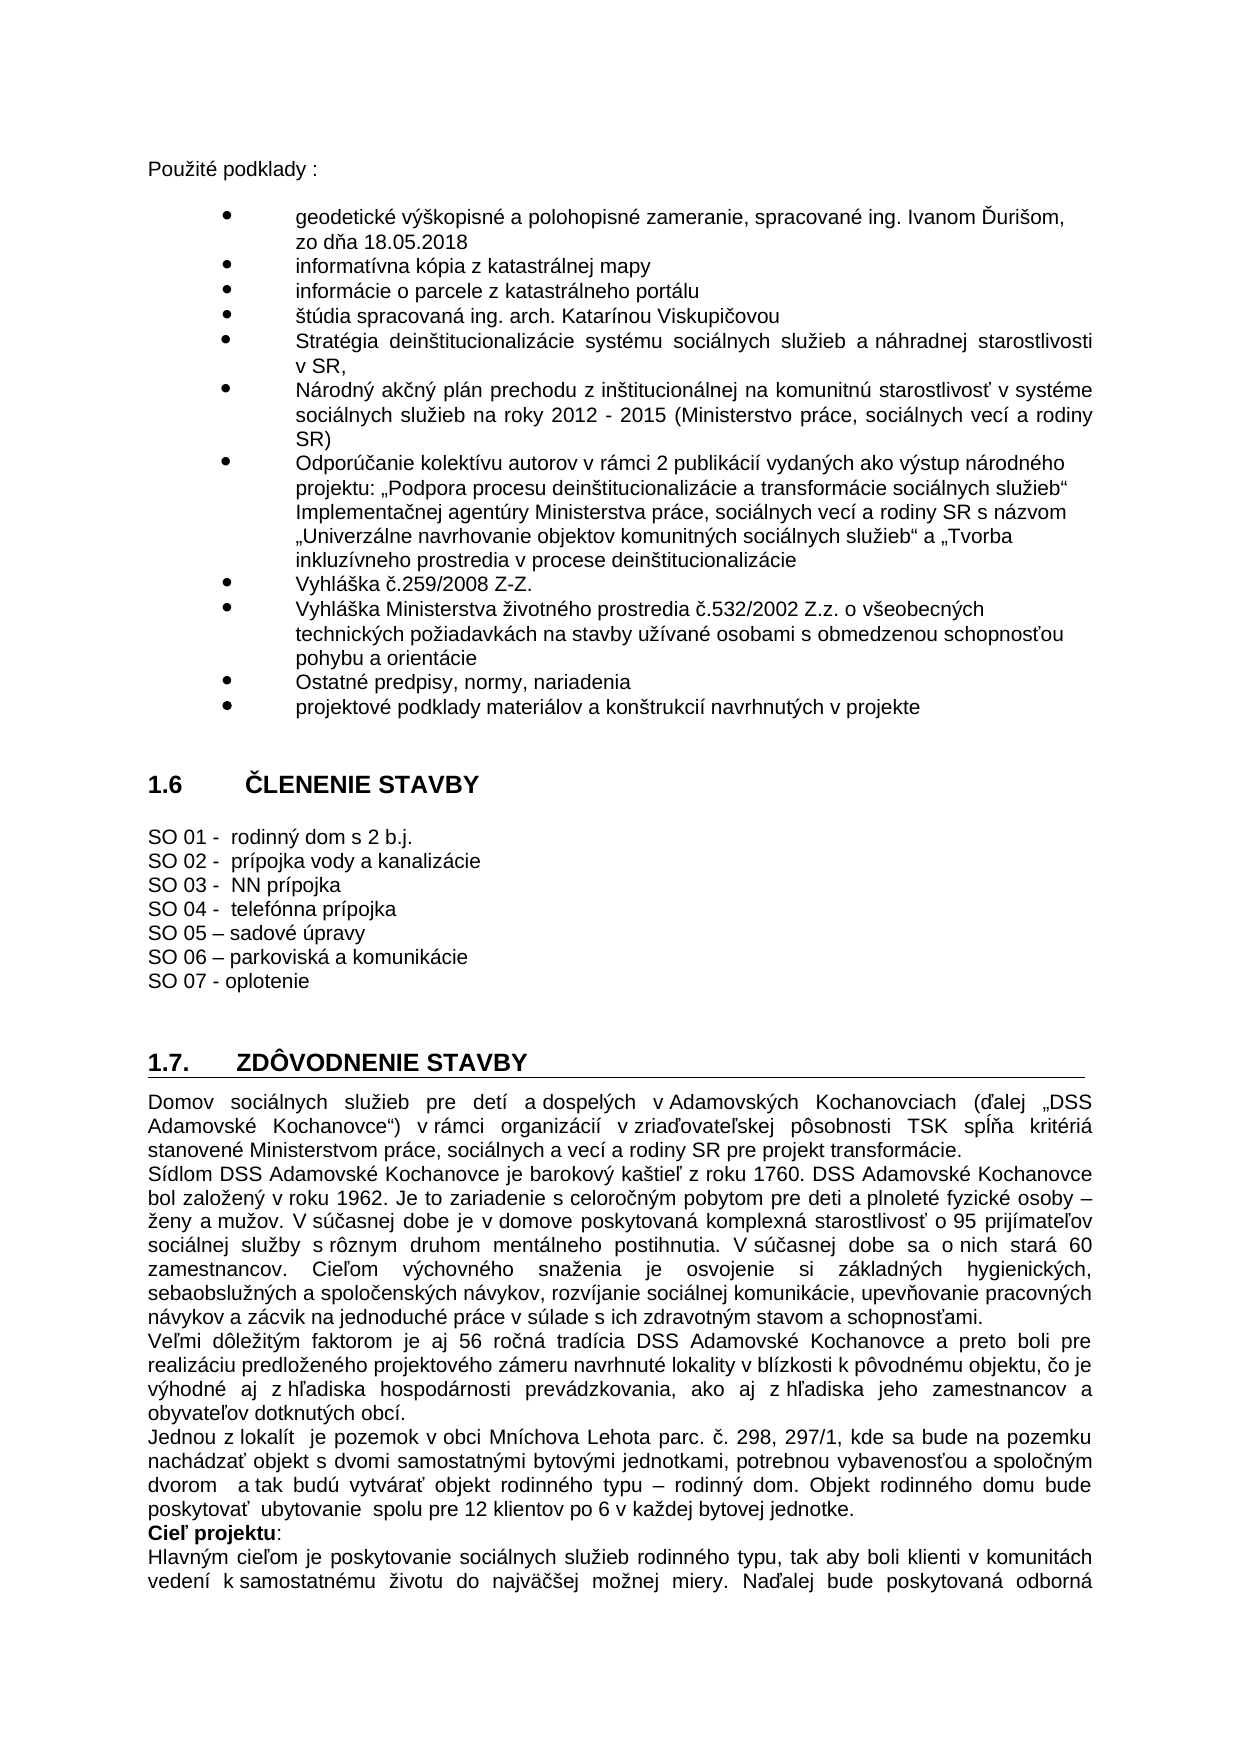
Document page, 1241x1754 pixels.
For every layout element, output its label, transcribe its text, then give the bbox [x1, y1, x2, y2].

list Vyhláška č.259/2008 Z-Z. [185, 572, 1093, 597]
text SO 01 - rodinný dom s 2 b.j. [148, 825, 1093, 849]
list Stratégia deinštitucionalizácie systému sociálnych služieb a náhradnej starostlivosti v SR, [221, 329, 1093, 378]
text Jednou z lokalít je pozemok v obci Mníchova Lehota parc. č. 298, 297/1, kde sa bude na pozemku nachádzať objekt s dvomi samostatnými bytovými jednotkami, potrebnou vybavenosťou a spoločným dvorom a tak budú vytvárať objekt rodinného typu – rodinný dom. Objekt rodinného domu bude poskytovať ubytovanie spolu pre 12 klientov po 6 v každej bytovej jednotke. [148, 1425, 1093, 1521]
text Použité podklady : [148, 157, 1093, 181]
text SO 03 - NN prípojka [148, 873, 1093, 897]
text SO 07 - oplotenie [148, 969, 1093, 993]
text 1.6 ČLENENIE STAVBY [148, 770, 1093, 799]
text Cieľ projektu: [148, 1521, 1093, 1545]
list projektové podklady materiálov a konštrukcií navrhnutých v projekte [185, 695, 1093, 720]
list informácie o parcele z katastrálneho portálu [185, 279, 1093, 304]
list Vyhláška Ministerstva životného prostredia č.532/2002 Z.z. o všeobecných technických požiadavkách na stavby užívané osobami s obmedzenou schopnosťou pohybu a orientácie [223, 597, 1093, 670]
list Odporúčanie kolektívu autorov v rámci 2 publikácií vydaných ako výstup národného projektu: „Podpora procesu deinštitucionalizácie a transformácie sociálnych služieb“ Implementačnej agentúry Ministerstva práce, sociálnych vecí a rodiny SR s názvom „Univerzálne navrhovanie objektov komunitných sociálnych služieb“ a „Tvorba inkluzívneho prostredia v procese deinštitucionalizácie [221, 451, 1093, 572]
text Sídlom DSS Adamovské Kochanovce je barokový kaštieľ z roku 1760. DSS Adamovské Kochanovce bol založený v roku 1962. Je to zariadenie s celoročným pobytom pre deti a plnoleté fyzické osoby – ženy a mužov. V súčasnej dobe je v domove poskytovaná komplexná starostlivosť o 95 prijímateľov sociálnej služby s rôznym druhom mentálneho postihnutia. V súčasnej dobe sa o nich stará 60 zamestnancov. Cieľom výchovného snaženia je osvojenie si základných hygienických, sebaobslužných a spoločenských návykov, rozvíjanie sociálnej komunikácie, upevňovanie pracovných návykov a zácvik na jednoduché práce v súlade s ich zdravotným stavom a schopnosťami. [148, 1161, 1093, 1329]
list geodetické výškopisné a polohopisné zameranie, spracované ing. Ivanom Ďurišom, zo dňa 18.05.2018 [223, 205, 1093, 254]
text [148, 1545, 1093, 1593]
list Národný akčný plán prechodu z inštitucionálnej na komunitnú starostlivosť v systéme sociálnych služieb na roky 2012 - 2015 (Ministerstvo práce, sociálnych vecí a rodiny SR) [221, 378, 1093, 451]
text Domov sociálnych služieb pre detí a dospelých v Adamovských Kochanovciach (ďalej „DSS Adamovské Kochanovce“) v rámci organizácií v zriaďovateľskej pôsobnosti TSK spĺňa kritériá stanovené Ministerstvom práce, sociálnych a vecí a rodiny SR pre projekt transformácie. [148, 1089, 1093, 1161]
text SO 05 – sadové úpravy [148, 921, 1093, 945]
text 1.7. ZDÔVODNENIE STAVBY [148, 1048, 1093, 1077]
text SO 06 – parkoviská a komunikácie [148, 945, 1093, 969]
list štúdia spracovaná ing. arch. Katarínou Viskupičovou [185, 304, 1093, 329]
text SO 04 - telefónna prípojka [148, 897, 1093, 921]
list informatívna kópia z katastrálnej mapy [185, 254, 1093, 279]
list Ostatné predpisy, normy, nariadenia [185, 670, 1093, 695]
text SO 02 - prípojka vody a kanalizácie [148, 849, 1093, 873]
text Veľmi dôležitým faktorom je aj 56 ročná tradícia DSS Adamovské Kochanovce a preto boli pre realizáciu predloženého projektového zámeru navrhnuté lokality v blízkosti k pôvodnému objektu, čo je výhodné aj z hľadiska hospodárnosti prevádzkovania, ako aj z hľadiska jeho zamestnancov a obyvateľov dotknutých obcí. [148, 1329, 1093, 1425]
